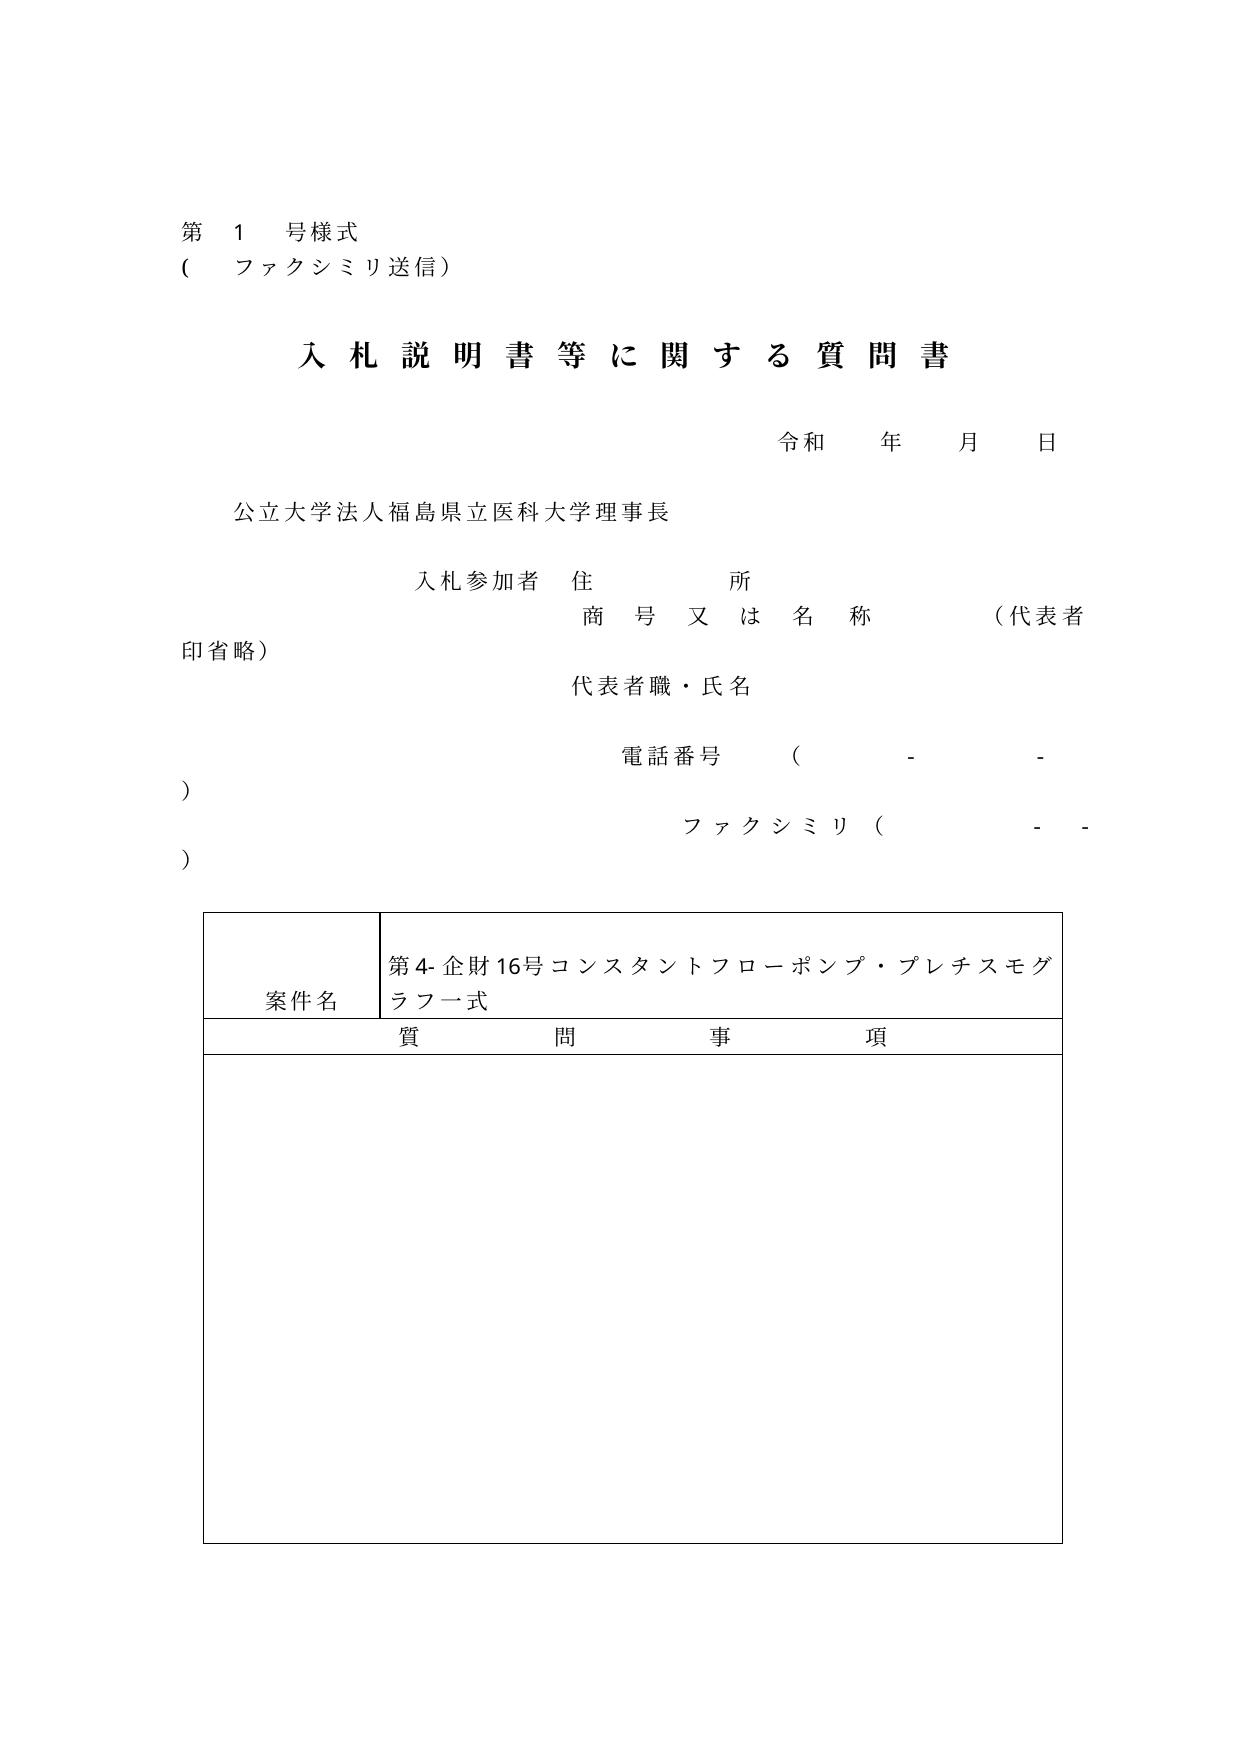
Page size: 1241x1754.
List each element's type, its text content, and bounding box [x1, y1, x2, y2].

table_cell 質 問 事 項 [204, 1019, 1062, 1053]
text 令和 年 月 日 [181, 423, 1089, 458]
text 商号又は名称 （代表者印省略） [181, 598, 1089, 668]
text 入札参加者 住 所 [181, 563, 1089, 598]
text ファクシミリ（ - - ） [181, 807, 1089, 877]
text 公立大学法人福島県立医科大学理事長 [181, 493, 1089, 528]
text 入札説明書等に関する質問書 [181, 319, 1089, 388]
text 第1号様式 [181, 214, 1089, 249]
text 代表者職・氏名 [181, 668, 1089, 702]
text (ファクシミリ送信） [181, 249, 1089, 284]
table_header 案件名 [204, 913, 379, 1018]
text 電話番号 （ - - ） [181, 737, 1089, 807]
table_cell [204, 1055, 1062, 1543]
table_header 第4-企財16号コンスタントフローポンプ・プレチスモグラフ一式 [381, 913, 1062, 1018]
